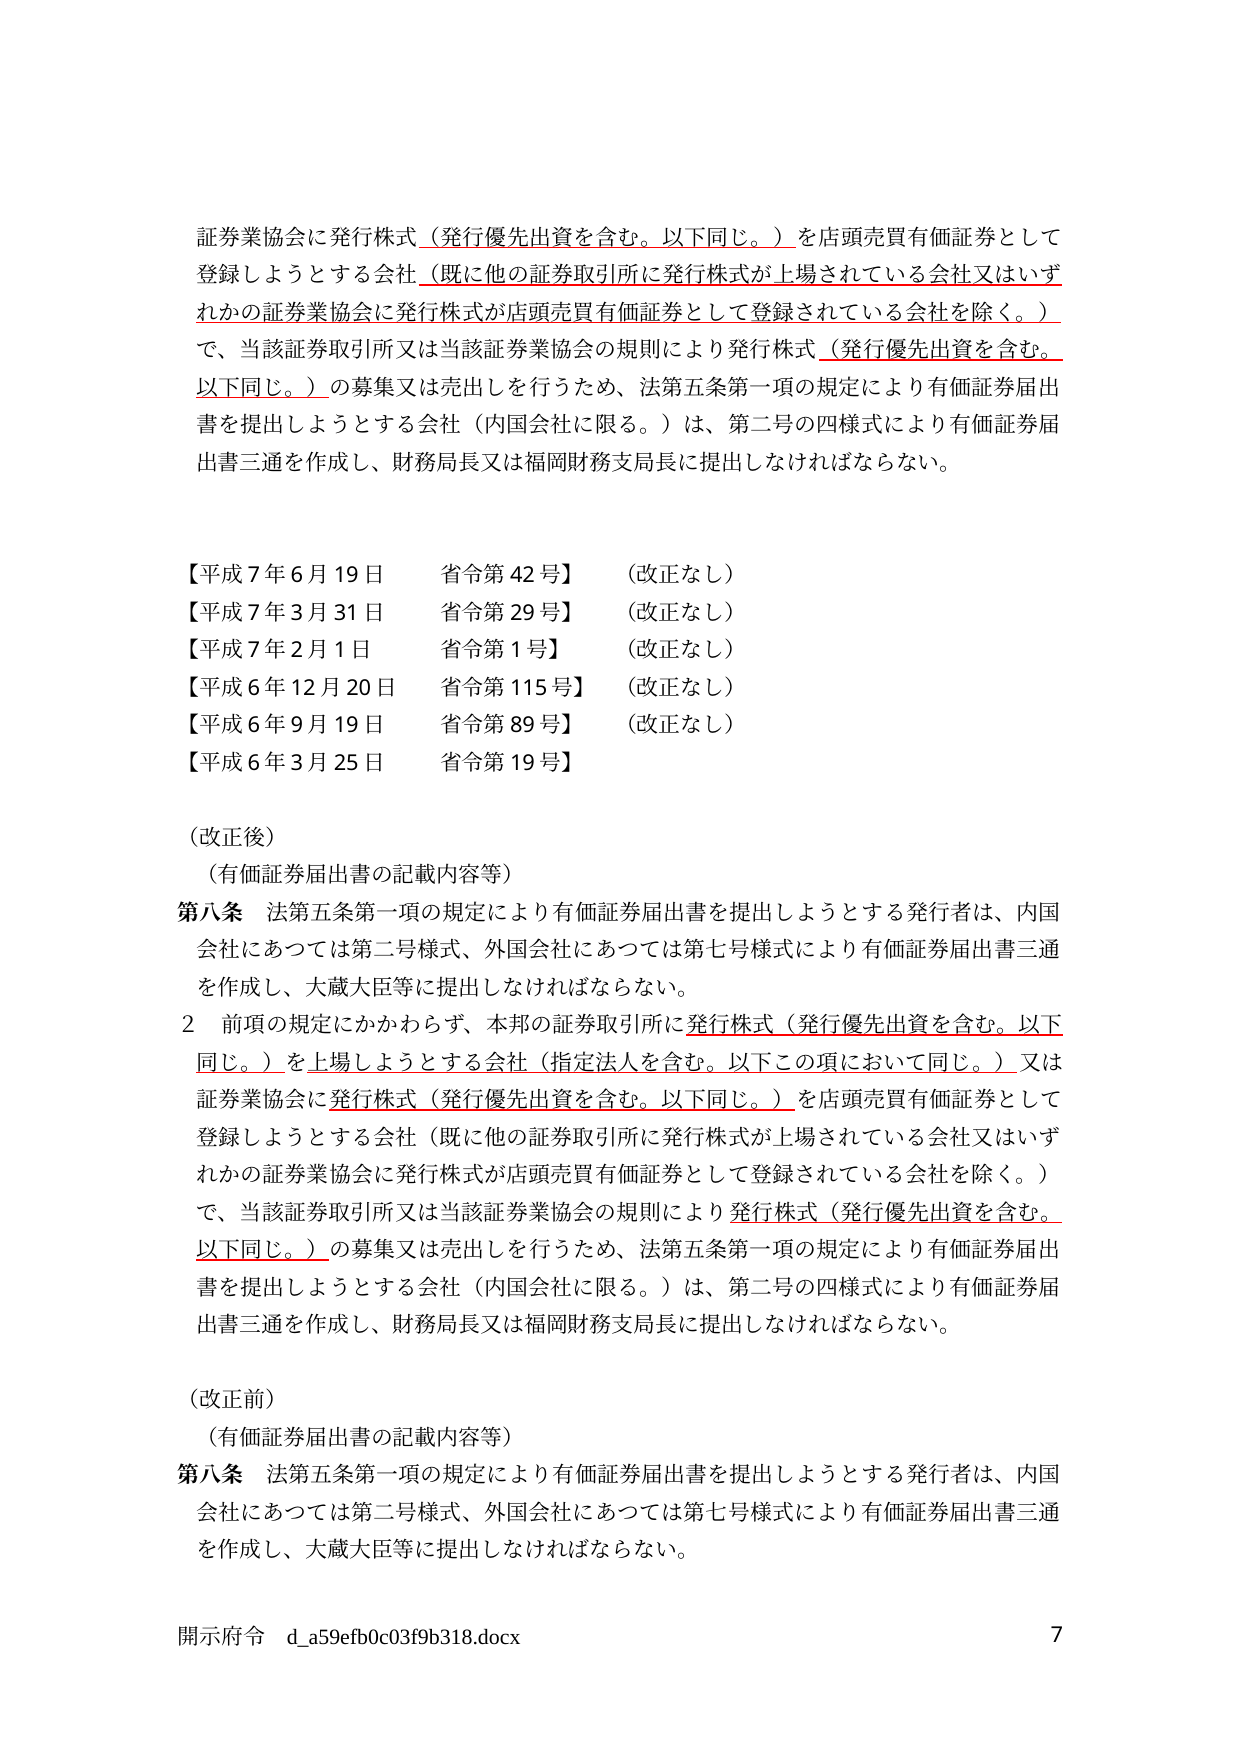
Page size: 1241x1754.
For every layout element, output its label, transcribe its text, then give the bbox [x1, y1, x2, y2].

text 【平成7年2月1日 省令第1号】 （改正なし） [177, 629, 1063, 667]
text （改正後） [177, 817, 1063, 854]
text 【平成6年9月19日 省令第89号】 （改正なし） [177, 704, 1063, 742]
text 【平成6年12月20日 省令第115号】 （改正なし） [177, 667, 1063, 704]
text 【平成7年3月31日 省令第29号】 （改正なし） [177, 592, 1063, 629]
text （有価証券届出書の記載内容等） [196, 854, 1063, 892]
text （有価証券届出書の記載内容等） [196, 1417, 1063, 1454]
text 第八条 法第五条第一項の規定により有価証券届出書を提出しようとする発行者は、内国会社にあつては第二号様式、外国会社にあつては第七号様式により有価証券届出書三通を作成し、大蔵大臣等に提出しなければならない。 [177, 892, 1063, 1004]
text 第八条 法第五条第一項の規定により有価証券届出書を提出しようとする発行者は、内国会社にあつては第二号様式、外国会社にあつては第七号様式により有価証券届出書三通を作成し、大蔵大臣等に提出しなければならない。 [177, 1454, 1063, 1567]
text （改正前） [177, 1379, 1063, 1417]
text 【平成7年6月19日 省令第42号】 （改正なし） [177, 554, 1063, 592]
text 【平成6年3月25日 省令第19号】 [177, 742, 1063, 779]
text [177, 217, 1063, 479]
